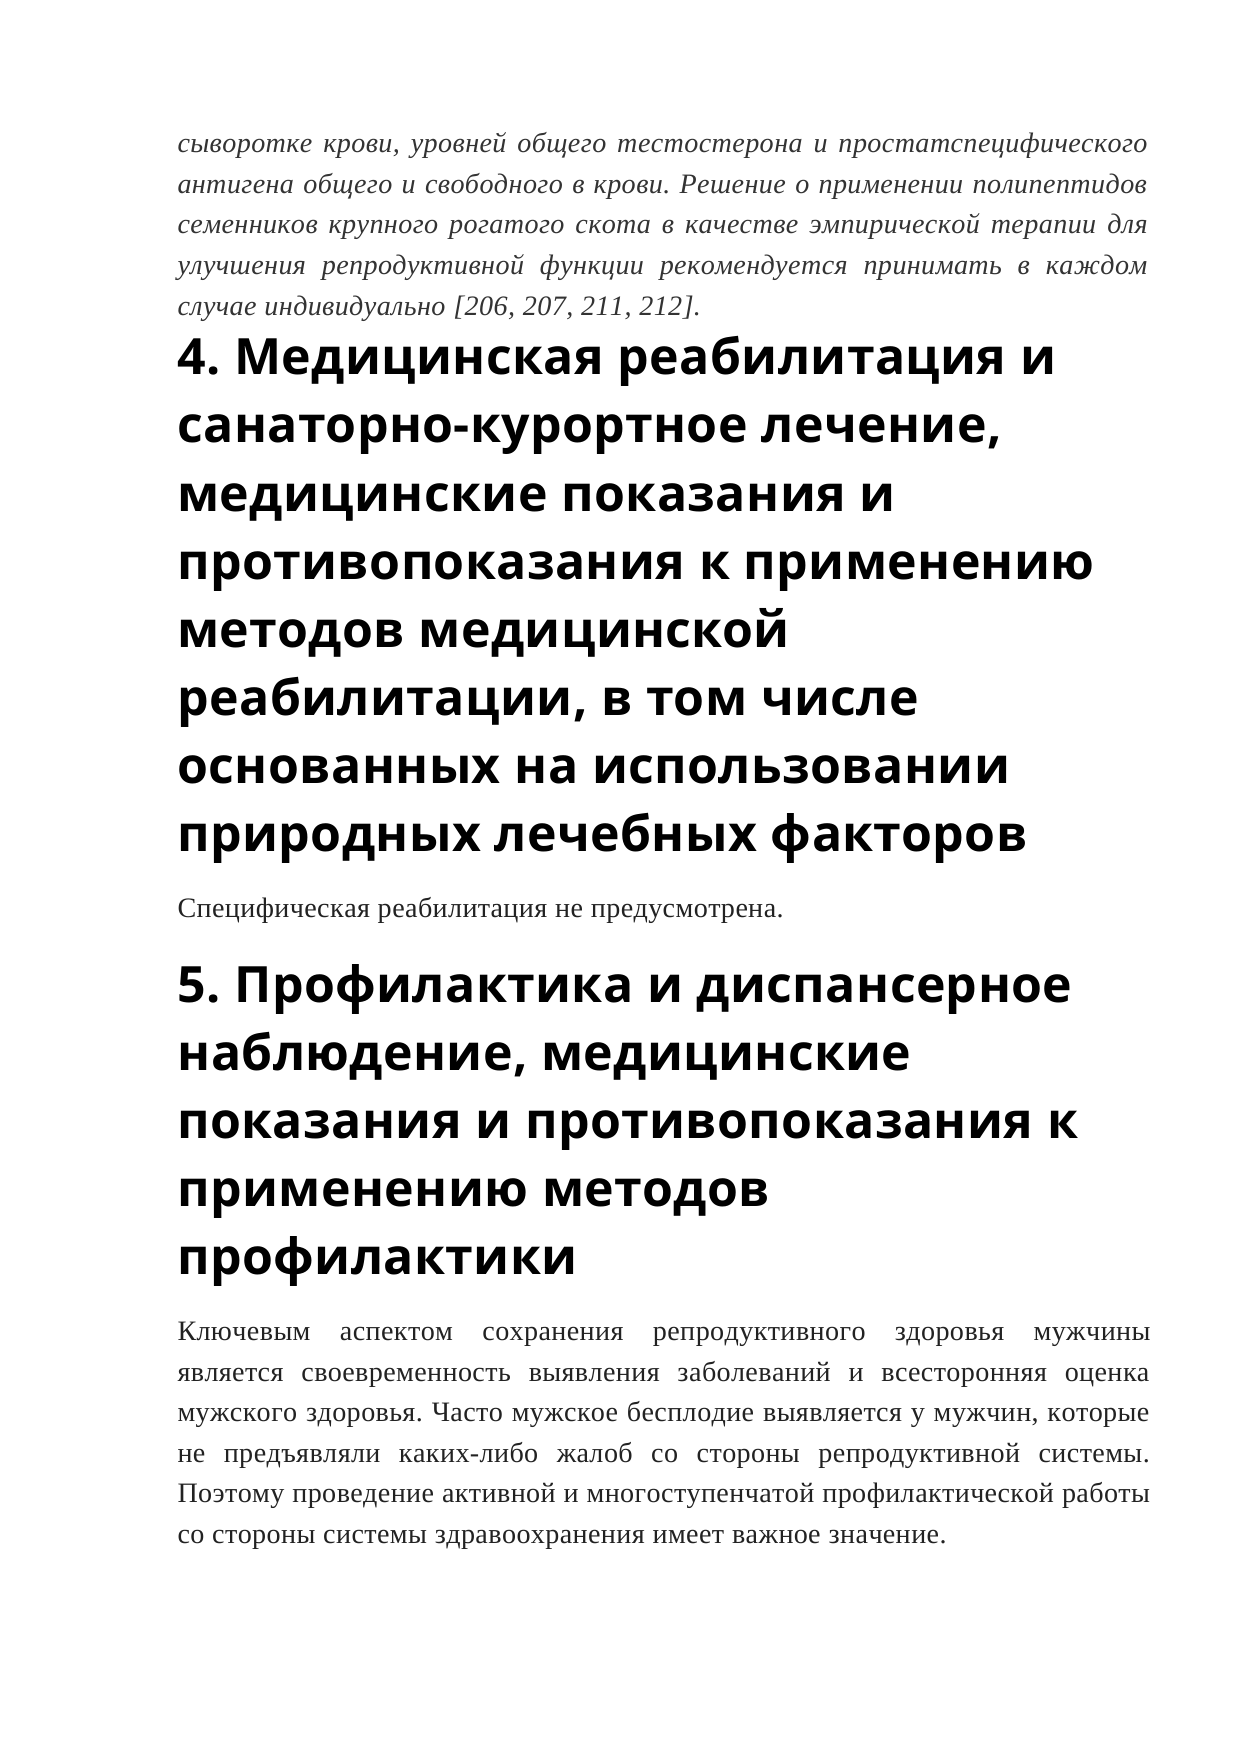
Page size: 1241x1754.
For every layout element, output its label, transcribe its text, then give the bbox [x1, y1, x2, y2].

text Специфическая реабилитация не предусмотрена. [177, 883, 1152, 923]
text Ключевым аспектом сохранения репродуктивного здоровья мужчины является своевременность выявления заболеваний и всесторонняя оценка мужского здоровья. Часто мужское бесплодие выявляется у мужчин, которые не предъявляли каких-либо жалоб со стороны репродуктивной системы. Поэтому проведение активной и многоступенчатой профилактической работы со стороны системы здравоохранения имеет важное значение. [177, 1306, 1152, 1549]
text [177, 118, 1152, 321]
text 4. Медицинская реабилитация и санаторно-курортное лечение, медицинские показания и противопоказания к применению методов медицинской реабилитации, в том числе основанных на использовании природных лечебных факторов [177, 321, 1152, 866]
text 5. Профилактика и диспансерное наблюдение, медицинские показания и противопоказания к применению методов профилактики [177, 948, 1152, 1289]
